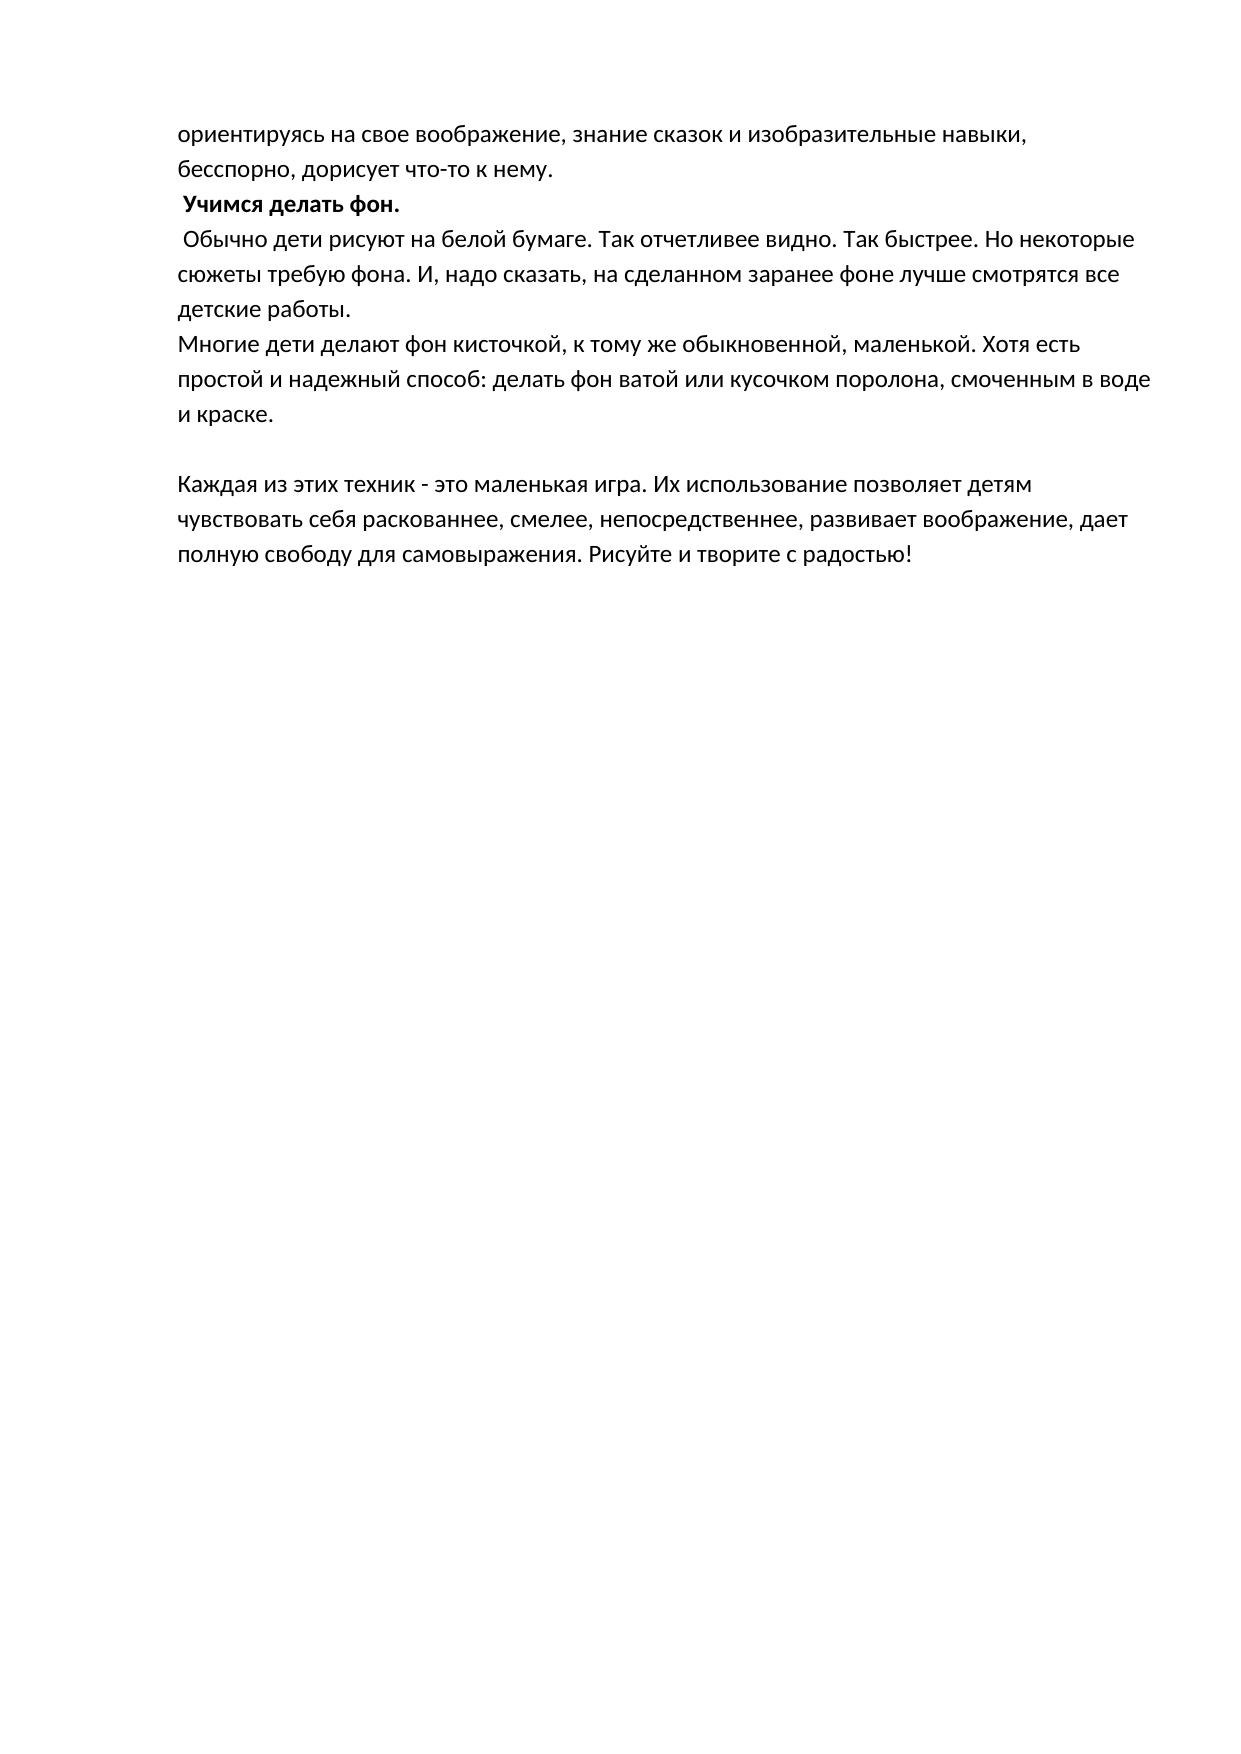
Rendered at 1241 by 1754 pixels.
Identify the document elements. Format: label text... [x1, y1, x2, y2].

text Обычно дети рисуют на белой бумаге. Так отчетливее видно. Так быстрее. Но некоторые сюжеты требую фона. И, надо сказать, на сделанном заранее фоне лучше смотрятся все детские работы. [177, 223, 1152, 324]
text Учимся делать фон. [177, 188, 1152, 219]
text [177, 118, 1152, 184]
text Многие дети делают фон кисточкой, к тому же обыкновенной, маленькой. Хотя есть простой и надежный способ: делать фон ватой или кусочком поролона, смоченным в воде и краске. [177, 328, 1152, 429]
text Каждая из этих техник - это маленькая игра. Их использование позволяет детям чувствовать себя раскованнее, смелее, непосредственнее, развивает воображение, дает полную свободу для самовыражения. Рисуйте и творите с радостью! [177, 468, 1152, 569]
